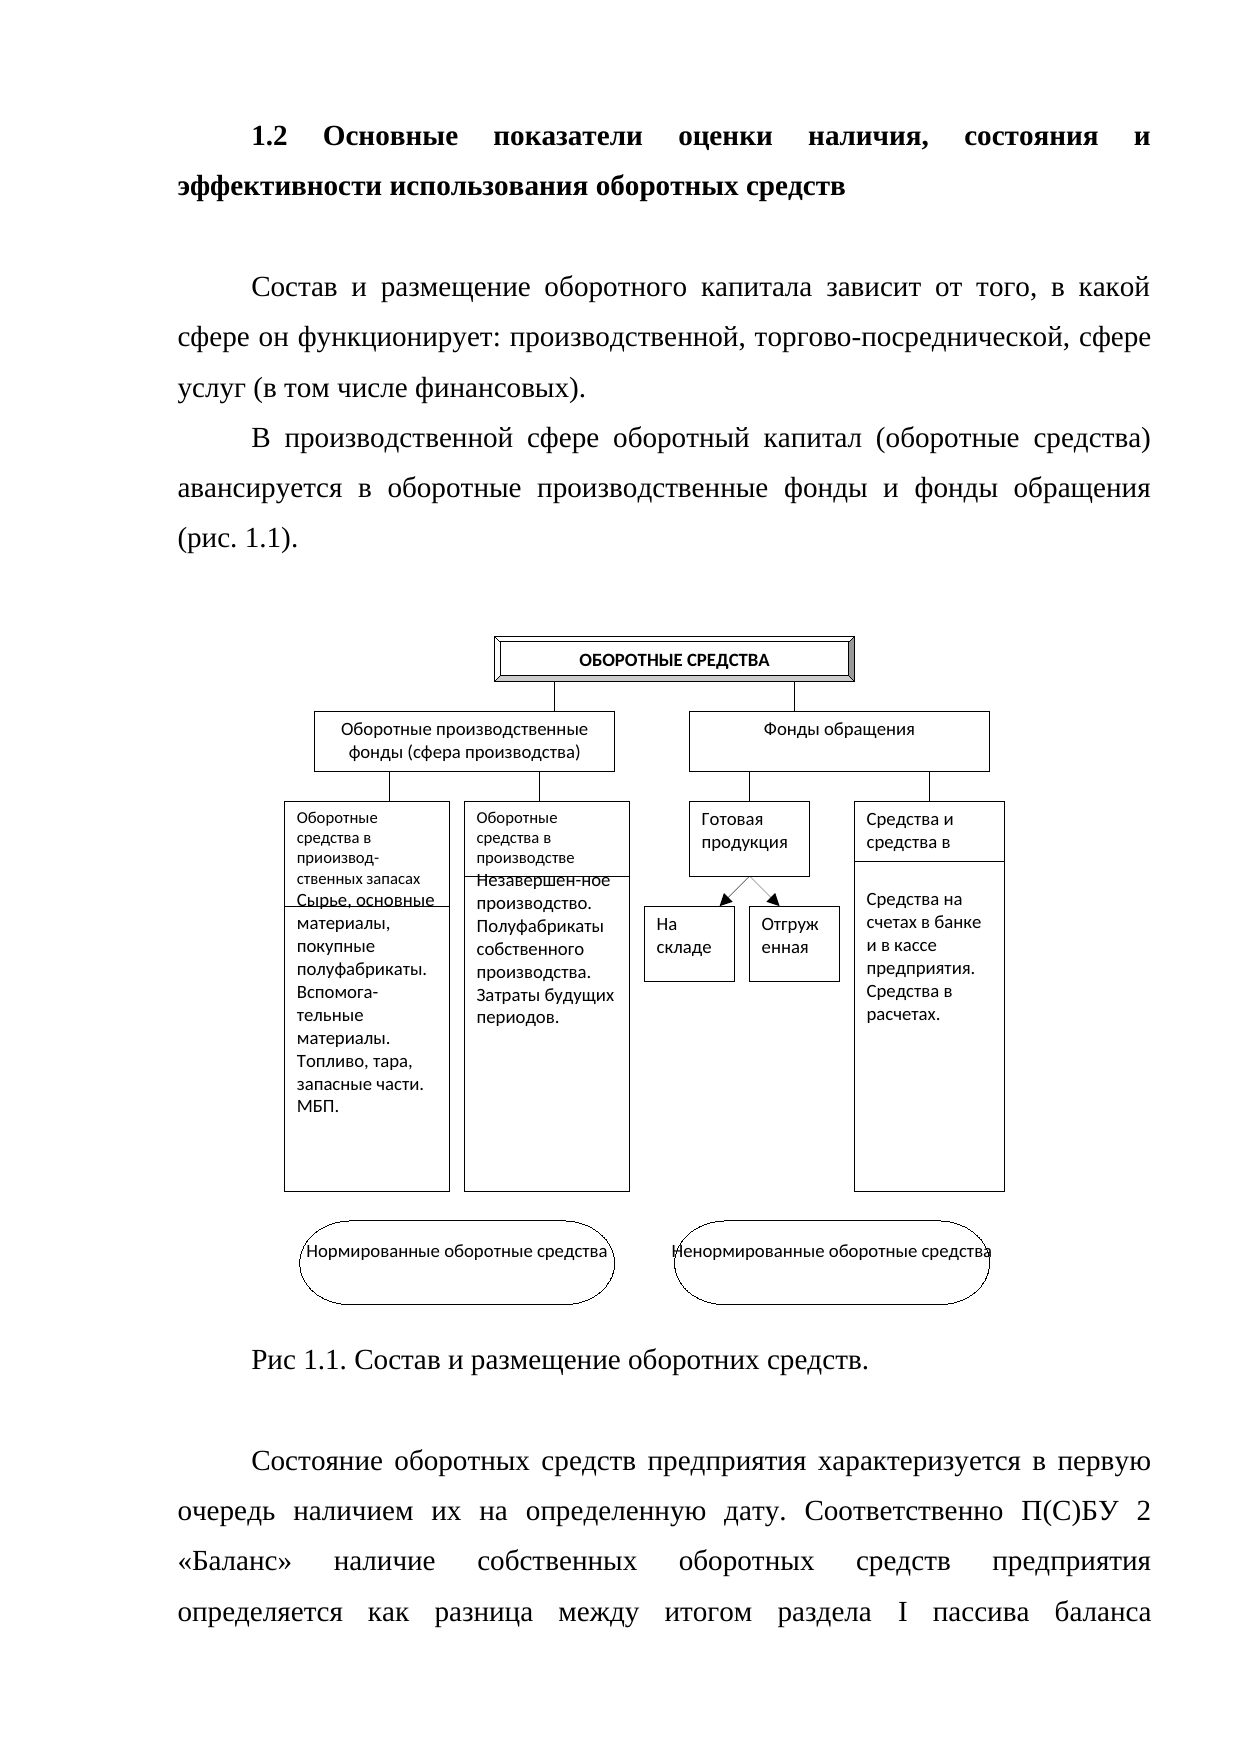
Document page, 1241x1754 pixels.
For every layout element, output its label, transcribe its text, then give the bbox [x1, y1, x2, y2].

text Рис 1.1. Состав и размещение оборотних средств. [177, 1342, 1152, 1376]
text В производственной сфере оборотный капитал (оборотные средства) авансируется в оборотные производственные фонды и фонды обращения (рис. 1.1). [177, 420, 1152, 554]
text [177, 1443, 1152, 1627]
text Состав и размещение оборотного капитала зависит от того, в какой сфере он функционирует: производственной, торгово-посреднической, сфере услуг (в том числе финансовых). [177, 269, 1152, 403]
text 1.2 Основные показатели оценки наличия, состояния и эффективности использования оборотных средств [177, 118, 1152, 202]
